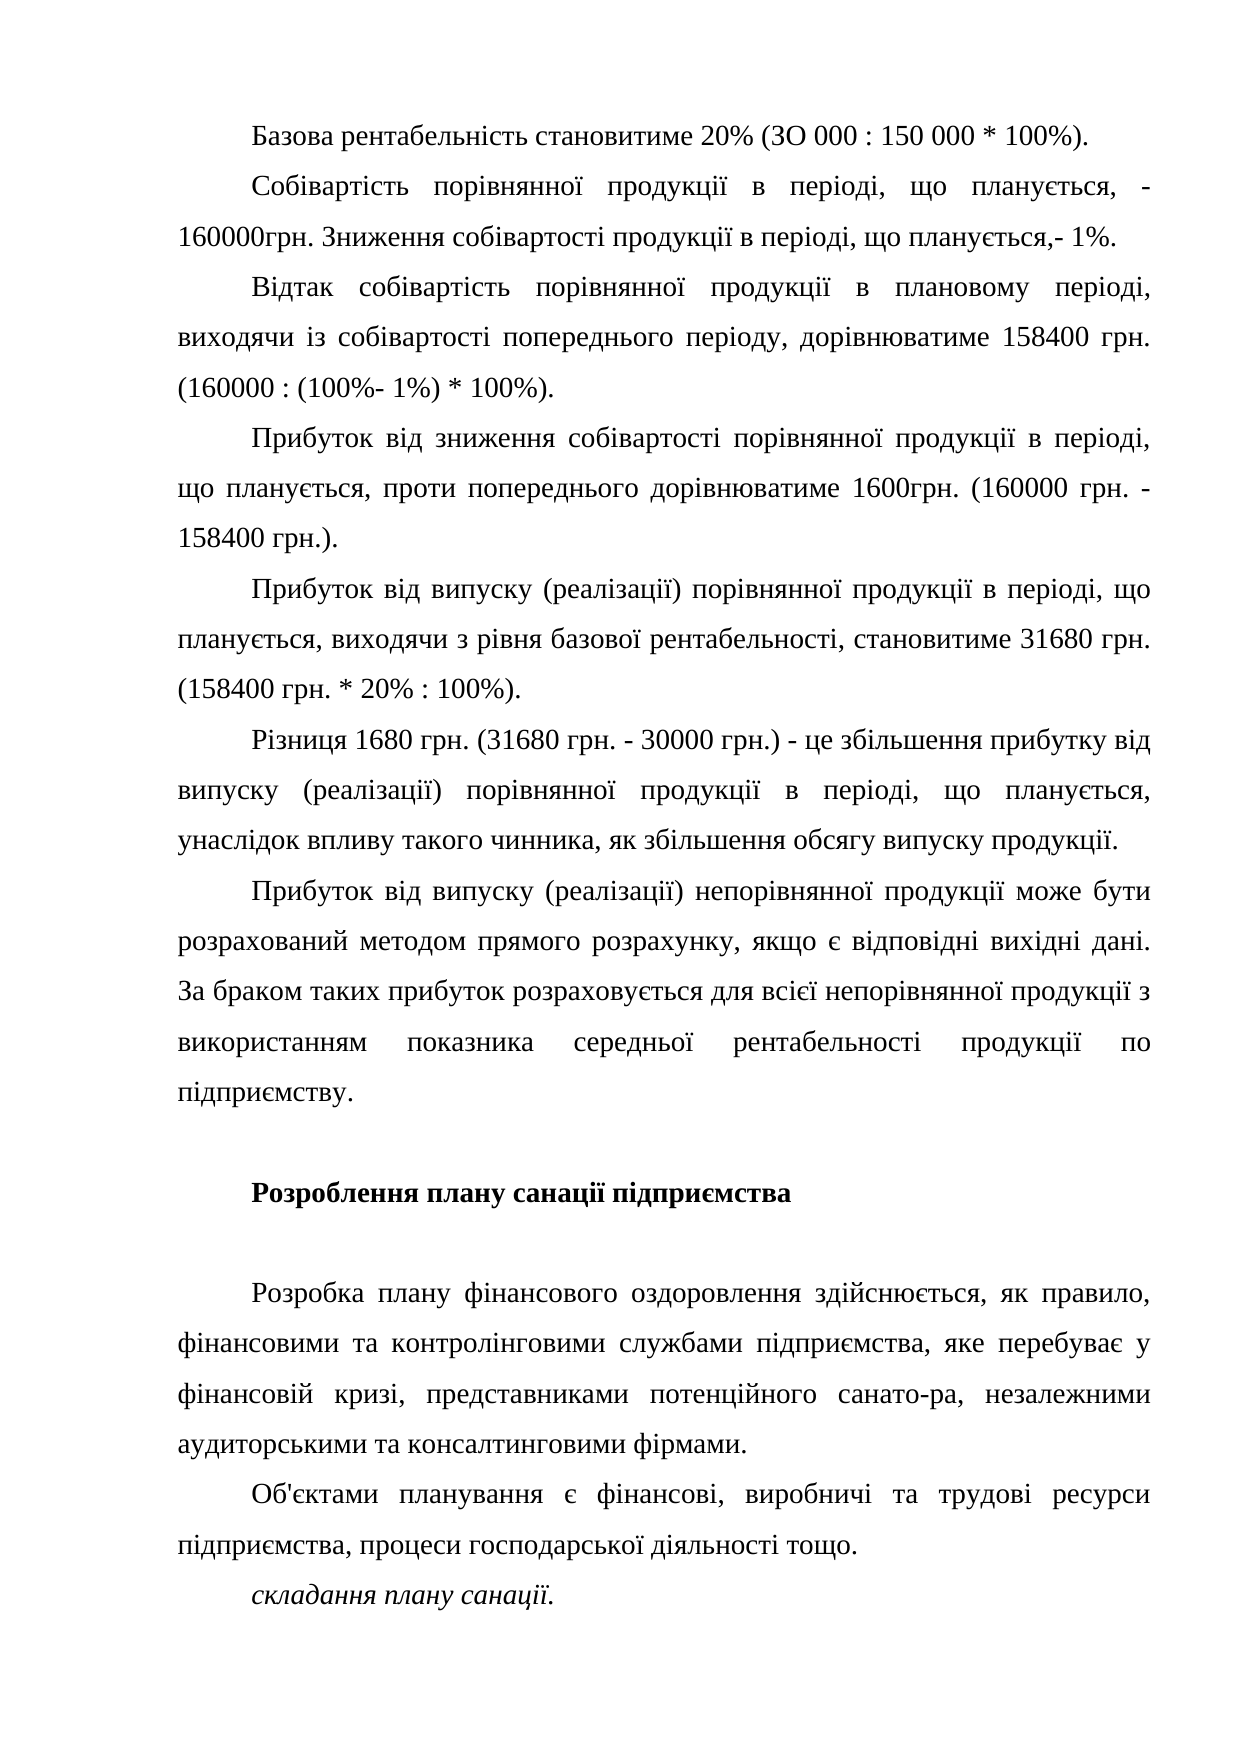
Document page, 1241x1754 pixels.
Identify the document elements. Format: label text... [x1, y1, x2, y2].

text Різниця 1680 грн. (31680 грн. - 30000 грн.) - це збільшення прибутку від випуску (реалізації) порівнянної продукції в періоді, що планується, унаслідок впливу такого чинника, як збільшення обсягу випуску продукції. [177, 722, 1152, 856]
text Об'єктами планування є фінансові, виробничі та трудові ресурси підприємства, процеси господарської діяльності тощо. [177, 1477, 1152, 1560]
text Прибуток від зниження собівартості порівнянної продукції в періоді, що планується, проти попереднього дорівнюватиме 1600грн. (160000 грн. - 158400 грн.). [177, 420, 1152, 554]
text Відтак собівартість порівнянної продукції в плановому періоді, виходячи із собівартості попереднього періоду, дорівнюватиме 158400 грн. (160000 : (100%- 1%) * 100%). [177, 269, 1152, 403]
text Прибуток від випуску (реалізації) порівнянної продукції в періоді, що планується, виходячи з рівня базової рентабельності, становитиме 31680 грн. (158400 грн. * 20% : 100%). [177, 571, 1152, 705]
text складання плану санації. [177, 1577, 1152, 1611]
text Собівартість порівнянної продукції в періоді, що планується, - 160000грн. Зниження собівартості продукції в періоді, що планується,- 1%. [177, 168, 1152, 252]
text Розроблення плану санації підприємства [177, 1175, 1152, 1208]
text Базова рентабельність становитиме 20% (ЗО 000 : 150 000 * 100%). [177, 118, 1152, 152]
text Розробка плану фінансового оздоровлення здійснюється, як правило, фінансовими та контролінговими службами підприємства, яке перебуває у фінансовій кризі, представниками потенційного санато-ра, незалежними аудиторськими та консалтинговими фірмами. [177, 1275, 1152, 1460]
text Прибуток від випуску (реалізації) непорівнянної продукції може бути розрахований методом прямого розрахунку, якщо є відповідні вихідні дані. За браком таких прибуток розраховується для всієї непорівнянної продукції з використанням показника середньої рентабельності продукції по підприємству. [177, 873, 1152, 1108]
